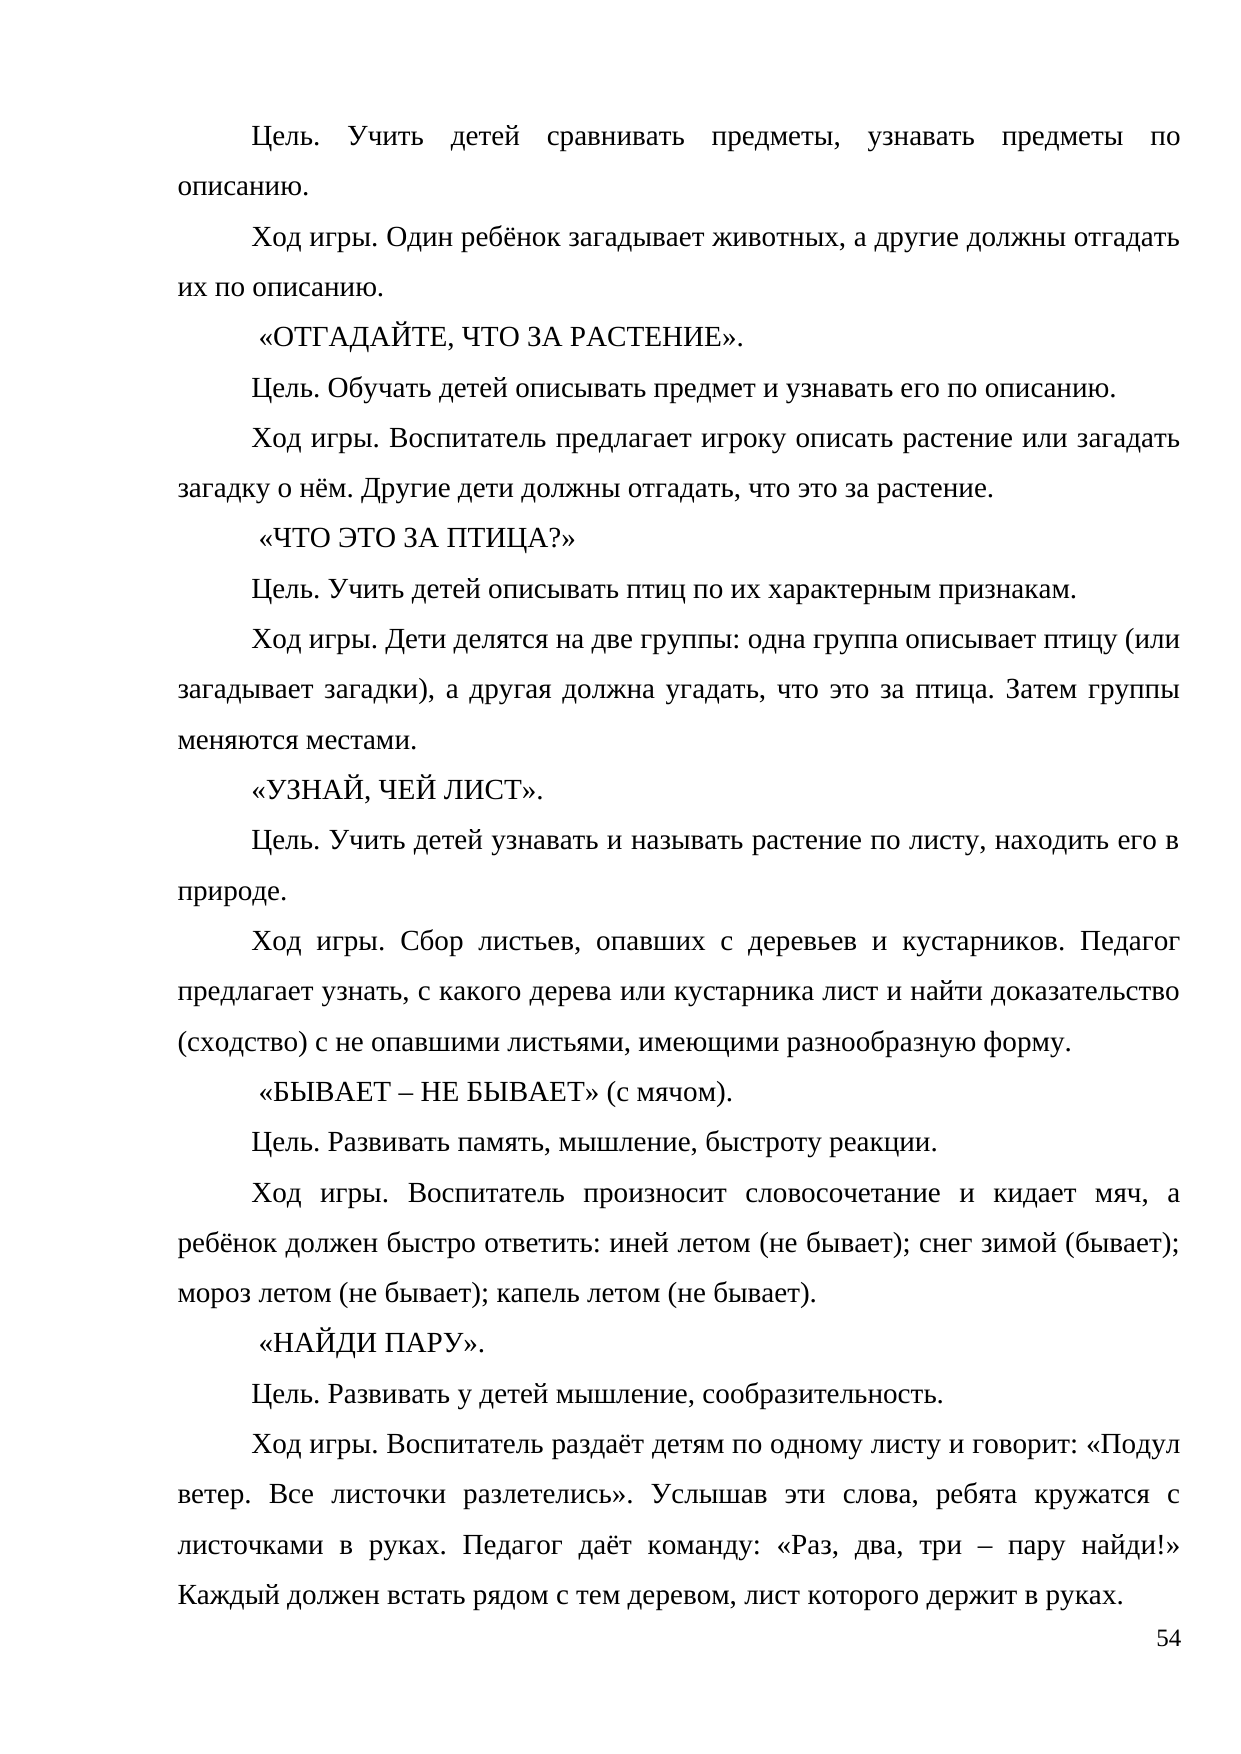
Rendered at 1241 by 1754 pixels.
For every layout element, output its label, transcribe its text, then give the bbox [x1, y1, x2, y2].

text Цель. Учить детей описывать птиц по их характерным признакам. [177, 571, 1181, 604]
text Цель. Учить детей сравнивать предметы, узнавать предметы по описанию. [177, 118, 1181, 202]
text «ЧТО ЭТО ЗА ПТИЦА?» [177, 521, 1181, 554]
text «БЫВАЕТ – НЕ БЫВАЕТ» (с мячом). [177, 1074, 1181, 1108]
text Цель. Развивать память, мышление, быстроту реакции. [177, 1124, 1181, 1158]
text «УЗНАЙ, ЧЕЙ ЛИСТ». [177, 772, 1181, 806]
text Ход игры. Воспитатель произносит словосочетание и кидает мяч, а ребёнок должен быстро ответить: иней летом (не бывает); снег зимой (бывает); мороз летом (не бывает); капель летом (не бывает). [177, 1175, 1181, 1309]
text Ход игры. Дети делятся на две группы: одна группа описывает птицу (или загадывает загадки), а другая должна угадать, что это за птица. Затем группы меняются местами. [177, 621, 1181, 755]
text Ход игры. Воспитатель предлагает игроку описать растение или загадать загадку о нём. Другие дети должны отгадать, что это за растение. [177, 420, 1181, 504]
text Цель. Обучать детей описывать предмет и узнавать его по описанию. [177, 370, 1181, 403]
text Ход игры. Сбор листьев, опавших с деревьев и кустарников. Педагог предлагает узнать, с какого дерева или кустарника лист и найти доказательство (сходство) с не опавшими листьями, имеющими разнообразную форму. [177, 923, 1181, 1057]
text Цель. Учить детей узнавать и называть растение по листу, находить его в природе. [177, 822, 1181, 906]
text Ход игры. Воспитатель раздаёт детям по одному листу и говорит: «Подул ветер. Все листочки разлетелись». Услышав эти слова, ребята кружатся с листочками в руках. Педагог даёт команду: «Раз, два, три – пару найди!» Каждый должен встать рядом с тем деревом, лист которого держит в руках. [177, 1426, 1181, 1611]
text «ОТГАДАЙТЕ, ЧТО ЗА РАСТЕНИЕ». [177, 319, 1181, 353]
text Цель. Развивать у детей мышление, сообразительность. [177, 1376, 1181, 1409]
text «НАЙДИ ПАРУ». [177, 1326, 1181, 1359]
text Ход игры. Один ребёнок загадывает животных, а другие должны отгадать их по описанию. [177, 219, 1181, 303]
